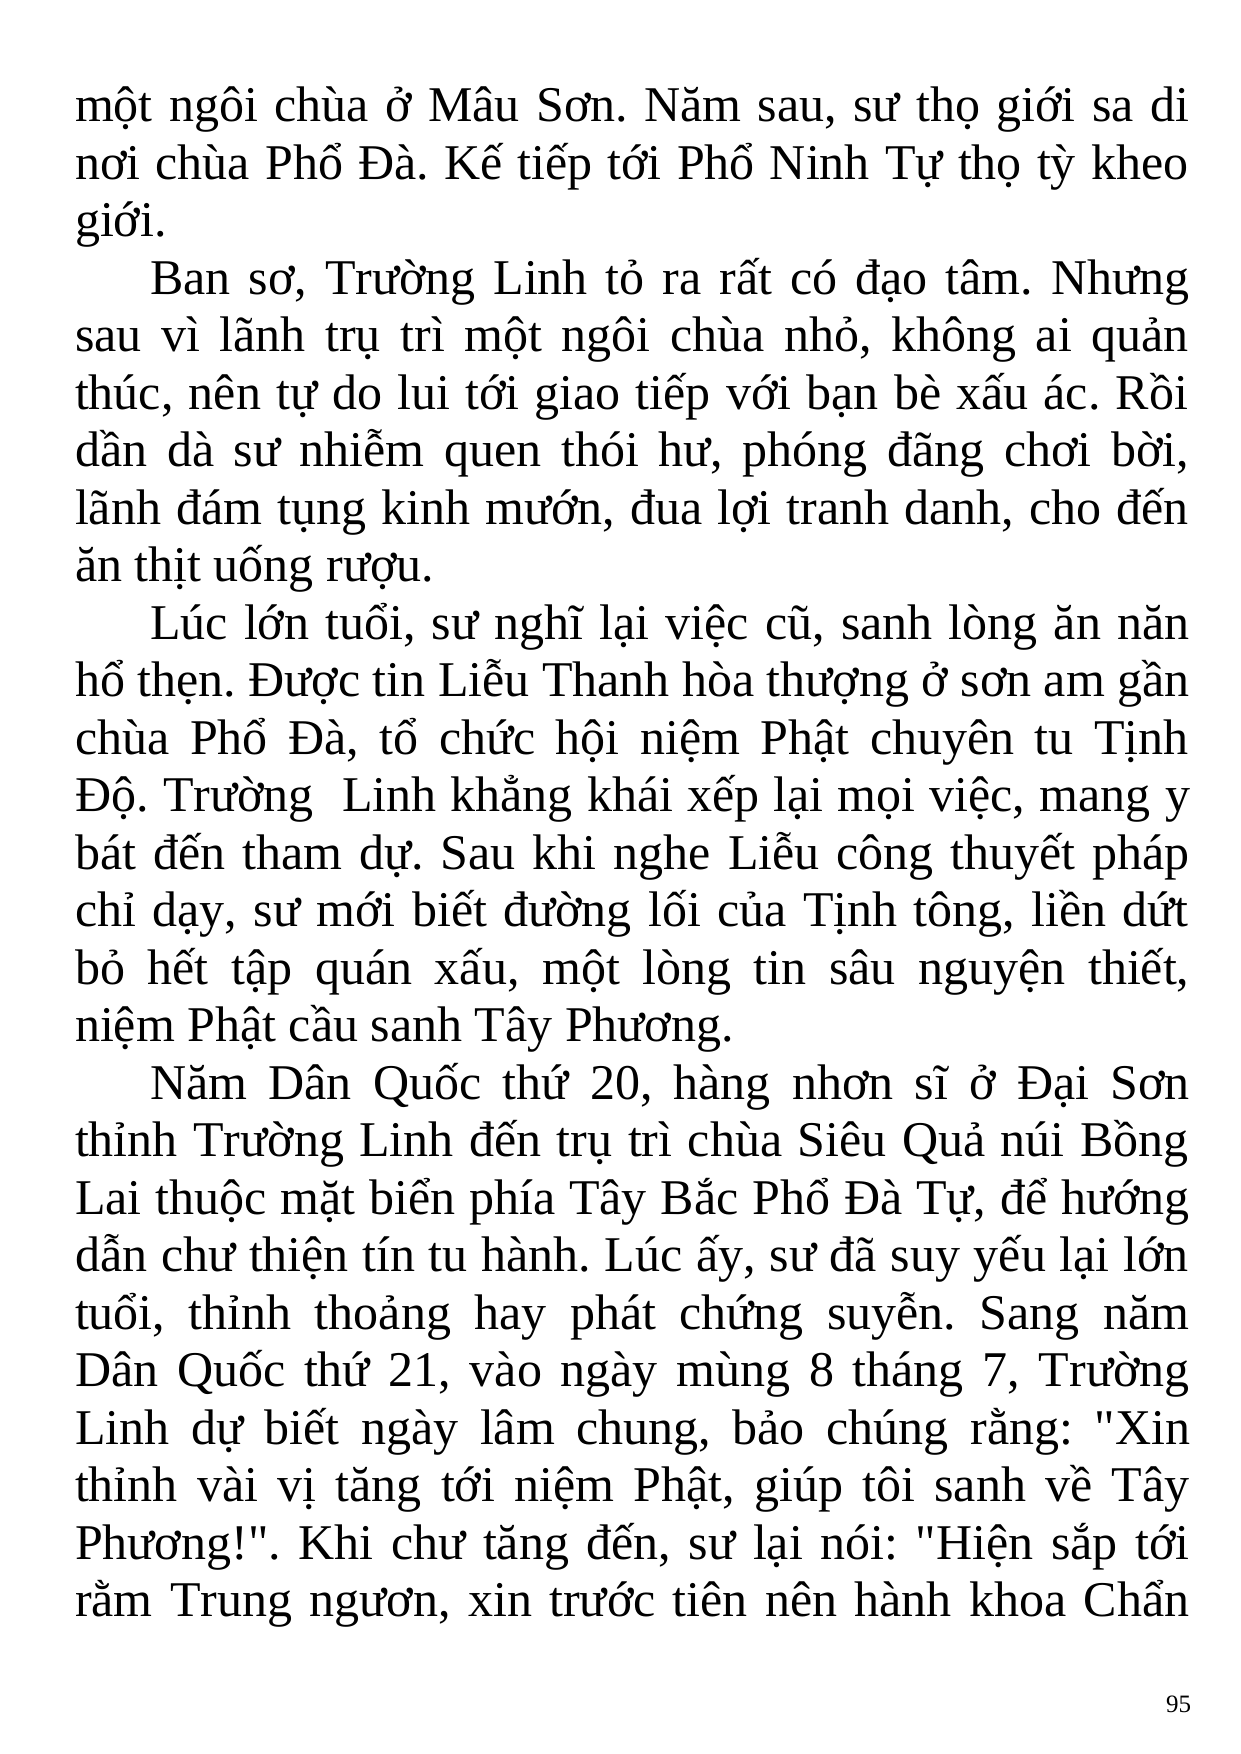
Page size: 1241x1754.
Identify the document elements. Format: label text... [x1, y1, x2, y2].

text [75, 1052, 1191, 1627]
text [75, 75, 1191, 247]
text Ban sơ, Trường Linh tỏ ra rất có đạo tâm. Nhưng sau vì lãnh trụ trì một ngôi chùa nhỏ, không ai quản thúc, nên tự do lui tới giao tiếp với bạn bè xấu ác. Rồi dần dà sư nhiễm quen thói hư, phóng đãng chơi bời, lãnh đám tụng kinh mướn, đua lợi tranh danh, cho đến ăn thịt uống rượu. [75, 247, 1191, 592]
text Lúc lớn tuổi, sư nghĩ lại việc cũ, sanh lòng ăn năn hổ thẹn. Được tin Liễu Thanh hòa thượng ở sơn am gần chùa Phổ Đà, tổ chức hội niệm Phật chuyên tu Tịnh Độ. Trường Linh khẳng khái xếp lại mọi việc, mang y bát đến tham dự. Sau khi nghe Liễu công thuyết pháp chỉ dạy, sư mới biết đường lối của Tịnh tông, liền dứt bỏ hết tập quán xấu, một lòng tin sâu nguyện thiết, niệm Phật cầu sanh Tây Phương. [75, 592, 1191, 1052]
